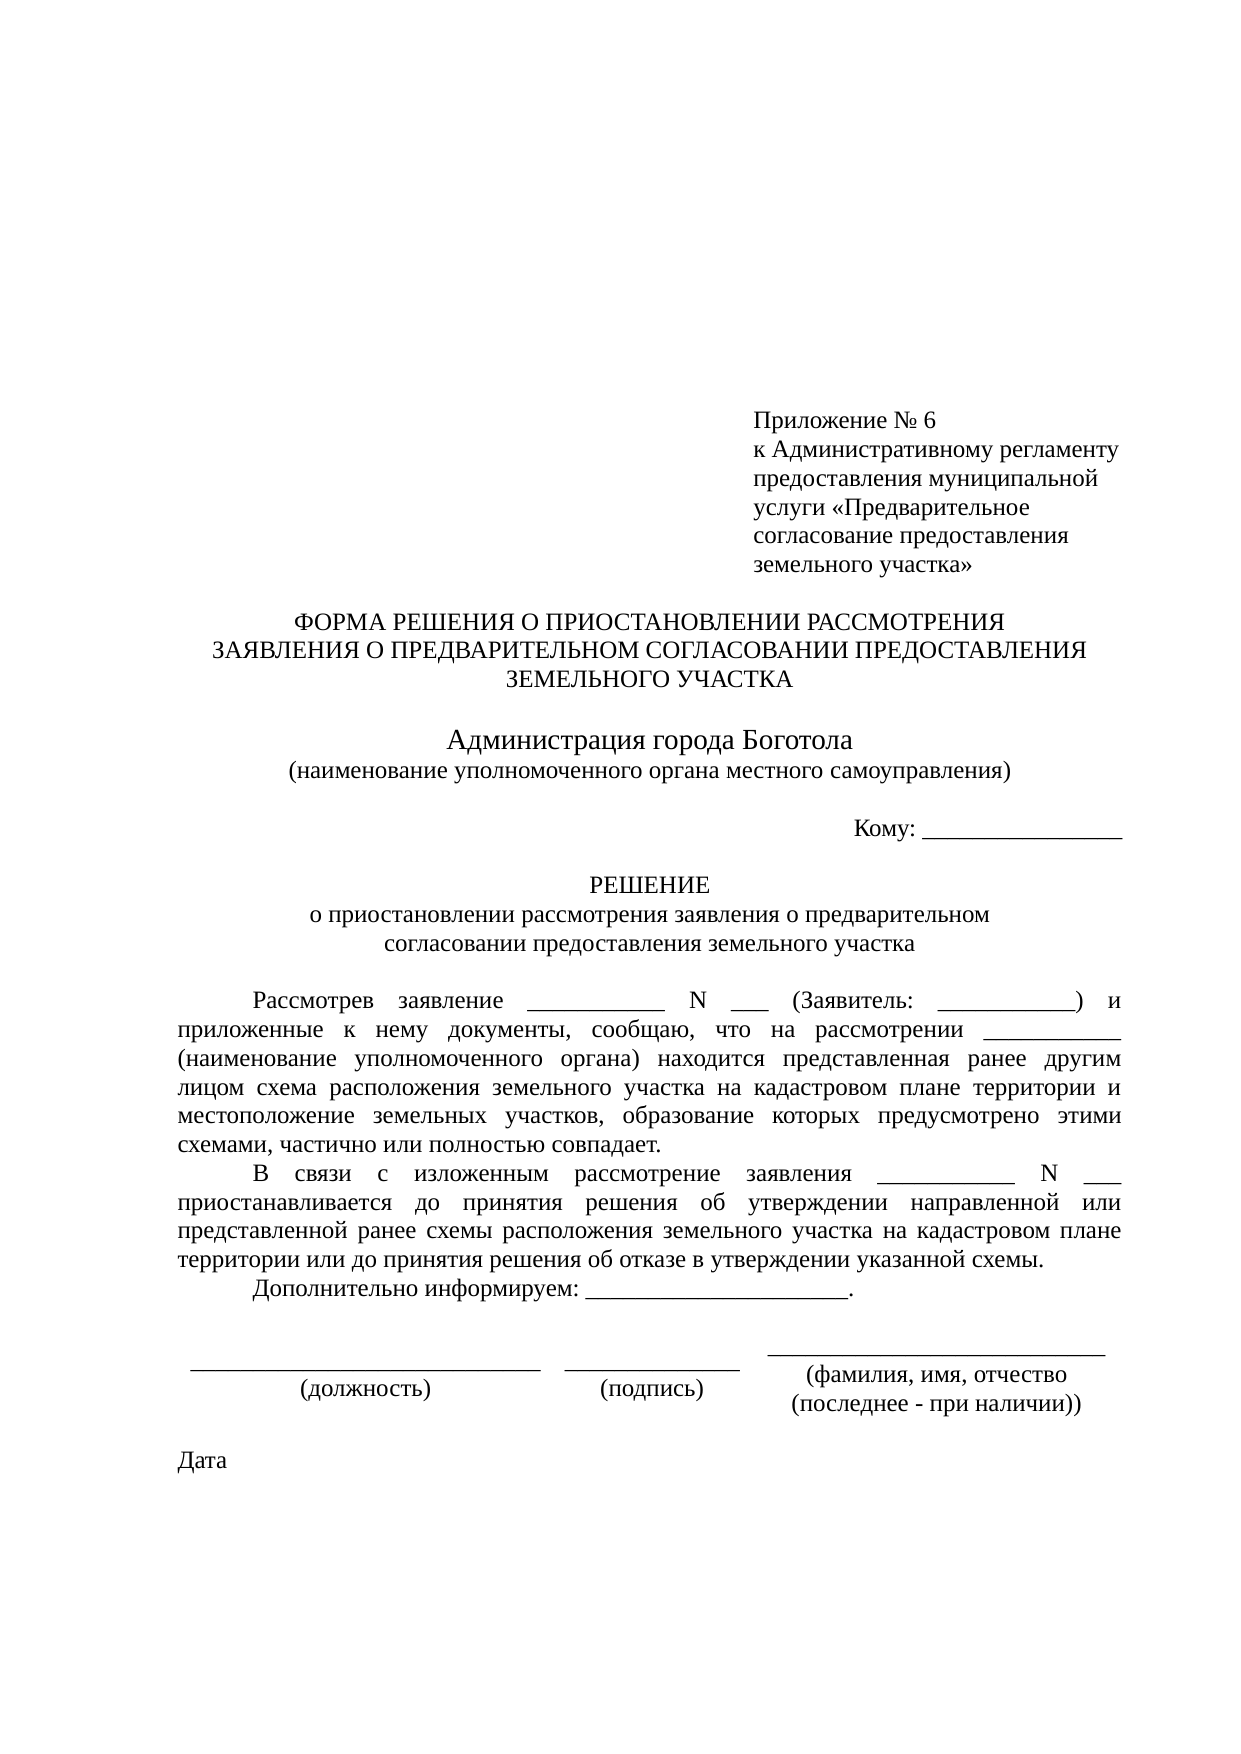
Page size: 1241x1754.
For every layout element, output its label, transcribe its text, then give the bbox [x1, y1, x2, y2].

text согласовании предоставления земельного участка [177, 928, 1122, 957]
table_header ___________________________ (фамилия, имя, отчество (последнее - при наличии)) [750, 1330, 1122, 1445]
table_header ____________________________ (должность) [177, 1330, 553, 1445]
text (наименование уполномоченного органа местного самоуправления) [177, 755, 1122, 784]
text услуги «Предварительное [177, 492, 1122, 521]
text предоставления муниципальной [177, 463, 1122, 492]
text Дополнительно информируем: _____________________. [177, 1273, 1122, 1302]
text Рассмотрев заявление ___________ N ___ (Заявитель: ___________) и приложенные к нему документы, сообщаю, что на рассмотрении ___________ (наименование уполномоченного органа) находится представленная ранее другим лицом схема расположения земельного участка на кадастровом плане территории и местоположение земельных участков, образование которых предусмотрено этими схемами, частично или полностью совпадает. [177, 985, 1122, 1158]
text В связи с изложенным рассмотрение заявления ___________ N ___ приостанавливается до принятия решения об утверждении направленной или представленной ранее схемы расположения земельного участка на кадастровом плане территории или до принятия решения об отказе в утверждении указанной схемы. [177, 1158, 1122, 1273]
text Приложение № 6 [177, 406, 1122, 434]
text Администрация города Боготола [177, 722, 1122, 755]
text ЗАЯВЛЕНИЯ О ПРЕДВАРИТЕЛЬНОМ СОГЛАСОВАНИИ ПРЕДОСТАВЛЕНИЯ [177, 636, 1122, 664]
text к Административному регламенту [177, 434, 1122, 463]
table_header ______________ (подпись) [554, 1330, 750, 1445]
text о приостановлении рассмотрения заявления о предварительном [177, 899, 1122, 928]
table_cell Дата [177, 1445, 1122, 1503]
text Кому: ________________ [177, 813, 1122, 842]
text РЕШЕНИЕ [177, 870, 1122, 899]
text ЗЕМЕЛЬНОГО УЧАСТКА [177, 664, 1122, 693]
text ФОРМА РЕШЕНИЯ О ПРИОСТАНОВЛЕНИИ РАССМОТРЕНИЯ [177, 607, 1122, 636]
text земельного участка» [177, 549, 1122, 578]
text согласование предоставления [177, 521, 1122, 549]
